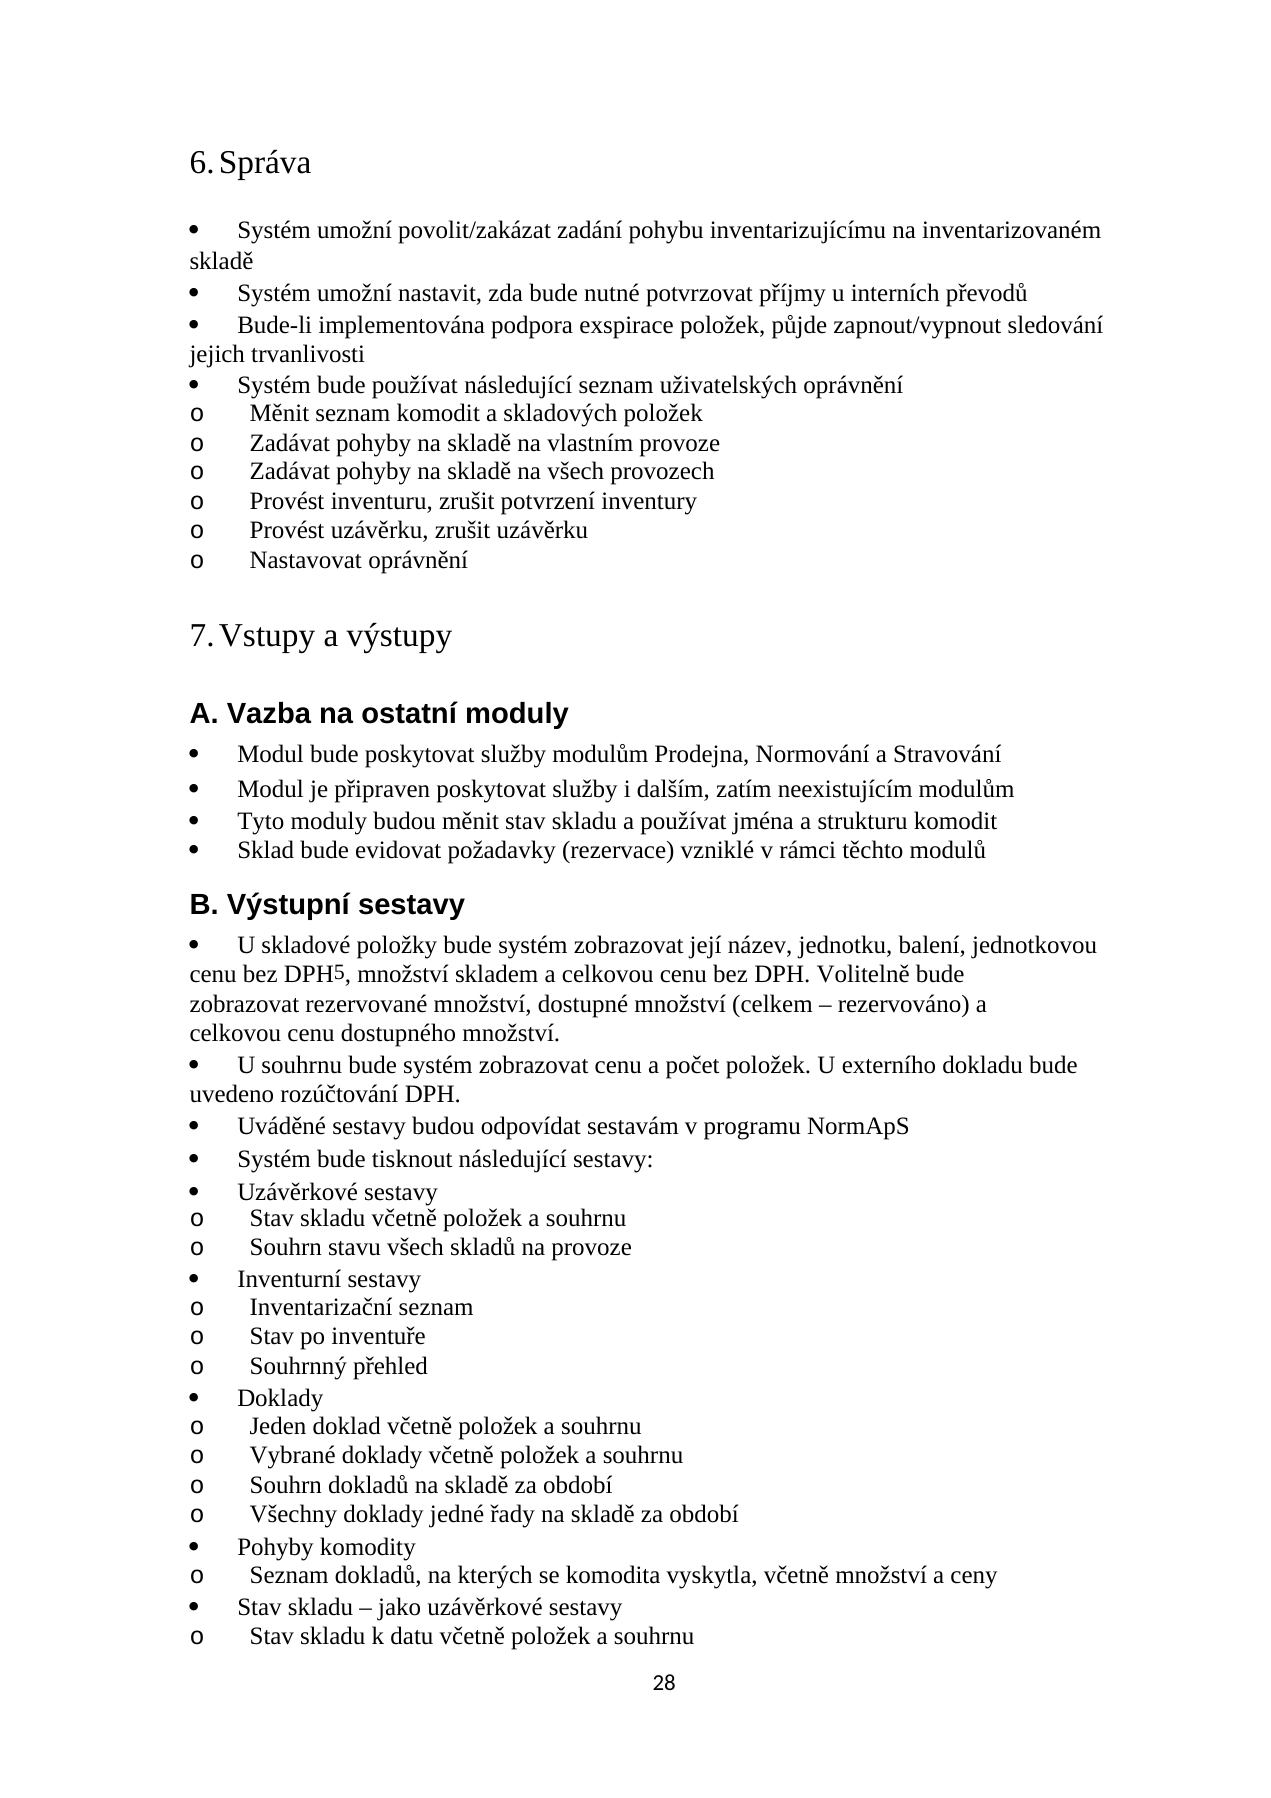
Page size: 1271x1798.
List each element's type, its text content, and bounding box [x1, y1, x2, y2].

text o Nastavovat oprávnění [189, 545, 1257, 575]
text o Měnit seznam komodit a skladových položek [189, 400, 1257, 427]
text o Vybrané doklady včetně položek a souhrnu [189, 1440, 1257, 1470]
text A. Vazba na ostatní moduly [189, 693, 1257, 731]
text o Souhrnný přehled [189, 1350, 1257, 1380]
text celkovou cenu dostupného množství. [189, 1018, 1257, 1048]
text o Stav po inventuře [189, 1321, 1257, 1350]
text Inventurní sestavy [189, 1261, 1257, 1294]
text o Seznam dokladů, na kterých se komodita vyskytla, včetně množství a ceny [189, 1562, 1257, 1589]
text jejich trvanlivosti [189, 341, 1257, 367]
text Bude-li implementována podpora exspirace položek, půjde zapnout/vypnout sledování [189, 308, 1257, 341]
text o Zadávat pohyby na skladě na vlastním provoze [189, 427, 1257, 457]
text Pohyby komodity [189, 1528, 1257, 1562]
text Tyto moduly budou měnit stav skladu a používat jména a strukturu komodit [189, 803, 1257, 836]
text Uzávěrkové sestavy [189, 1174, 1257, 1207]
text o Zadávat pohyby na skladě na všech provozech [189, 457, 1257, 485]
text o Souhrn stavu všech skladů na provoze [189, 1231, 1257, 1261]
list Správa [189, 142, 1121, 181]
text Systém bude používat následující seznam uživatelských oprávnění [189, 367, 1257, 400]
text Systém bude tisknout následující sestavy: [189, 1142, 1257, 1174]
text uvedeno rozúčtování DPH. [189, 1081, 1257, 1107]
text o Provést uzávěrku, zrušit uzávěrku [189, 515, 1257, 545]
text U skladové položky bude systém zobrazovat její název, jednotku, balení, jednotkovou [189, 921, 1257, 961]
list Vstupy a výstupy [189, 614, 1121, 654]
text Stav skladu – jako uzávěrkové sestavy [189, 1589, 1257, 1622]
text o Provést inventuru, zrušit potvrzení inventury [189, 485, 1257, 515]
text Systém umožní nastavit, zda bude nutné potvrzovat příjmy u interních převodů [189, 275, 1257, 308]
text o Stav skladu včetně položek a souhrnu [189, 1207, 1257, 1231]
text Systém umožní povolit/zakázat zadání pohybu inventarizujícímu na inventarizovaném [189, 207, 1257, 247]
text o Jeden doklad včetně položek a souhrnu [189, 1413, 1257, 1440]
text B. Výstupní sestavy [189, 887, 1257, 921]
text zobrazovat rezervované množství, dostupné množství (celkem – rezervováno) a [189, 988, 1257, 1018]
text o Souhrn dokladů na skladě za období [189, 1470, 1257, 1499]
text Modul je připraven poskytovat služby i dalším, zatím neexistujícím modulům [189, 771, 1257, 803]
text skladě [189, 247, 1257, 275]
text o Všechny doklady jedné řady na skladě za období [189, 1499, 1257, 1528]
text o Inventarizační seznam [189, 1294, 1257, 1321]
text Modul bude poskytovat služby modulům Prodejna, Normování a Stravování [189, 731, 1257, 771]
text Uváděné sestavy budou odpovídat sestavám v programu NormApS [189, 1107, 1257, 1142]
text o Stav skladu k datu včetně položek a souhrnu [189, 1622, 1257, 1650]
text Doklady [189, 1380, 1257, 1413]
text U souhrnu bude systém zobrazovat cenu a počet položek. U externího dokladu bude [189, 1048, 1257, 1081]
text Sklad bude evidovat požadavky (rezervace) vzniklé v rámci těchto modulů [189, 836, 1257, 865]
text cenu bez DPH5, množství skladem a celkovou cenu bez DPH. Volitelně bude [189, 961, 1257, 988]
